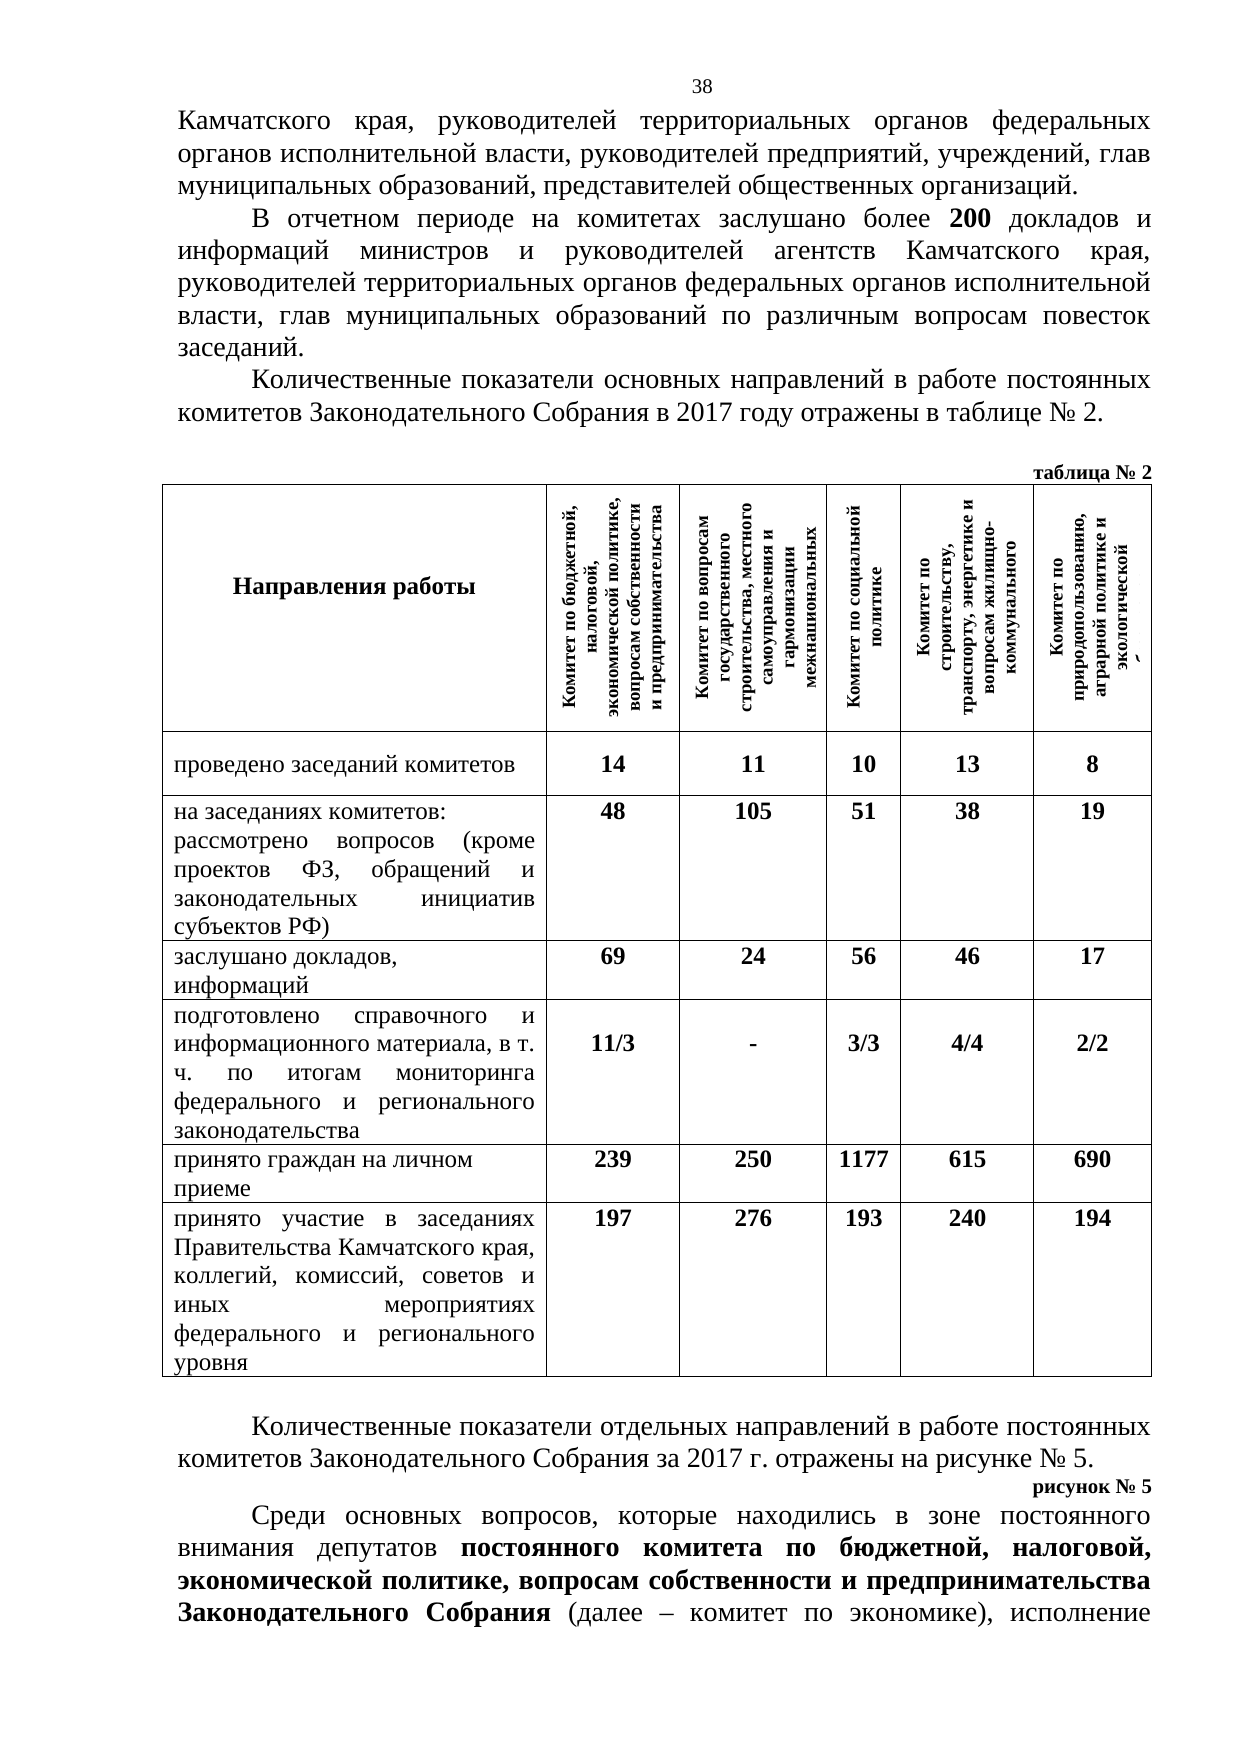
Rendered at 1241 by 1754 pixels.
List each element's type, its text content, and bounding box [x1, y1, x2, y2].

table_header Комитет по вопросам государственного строительства, местного самоуправления и гармонизации межнациональных отношений [680, 485, 826, 731]
table_cell 48 [547, 796, 679, 940]
table_header Комитет по социальной политике [827, 485, 900, 731]
table_cell принято граждан на личном приеме [163, 1145, 546, 1202]
table_cell 51 [827, 796, 900, 940]
table_cell 38 [901, 796, 1033, 940]
table_cell 17 [1034, 941, 1151, 999]
table_cell - [680, 1000, 826, 1143]
table_cell принято участие в заседаниях Правительства Камчатского края, коллегий, комиссий, советов и иных мероприятиях федерального и регионального уровня [163, 1203, 546, 1376]
table_cell 276 [680, 1203, 826, 1376]
table_cell 19 [1034, 796, 1151, 940]
table_cell 2/2 [1034, 1000, 1151, 1143]
table_header Направления работы [163, 485, 546, 731]
table_cell 8 [1034, 732, 1151, 795]
table_cell 250 [680, 1145, 826, 1202]
table_cell 14 [547, 732, 679, 795]
table_cell 194 [1034, 1203, 1151, 1376]
table_header Комитет по природопользованию, аграрной политике и экологической безопасности [1034, 485, 1151, 731]
table_cell 197 [547, 1203, 679, 1376]
text Количественные показатели отдельных направлений в работе постоянных комитетов Законодательного Собрания за 2017 г. отражены на рисунке № 5. [177, 1409, 1152, 1474]
text В отчетном периоде на комитетах заслушано более 200 докладов и информаций министров и руководителей агентств Камчатского края, руководителей территориальных органов федеральных органов исполнительной власти, глав муниципальных образований по различным вопросам повесток заседаний. [177, 201, 1152, 363]
table_cell 615 [901, 1145, 1033, 1202]
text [177, 103, 1152, 201]
table_cell 193 [827, 1203, 900, 1376]
table_cell 1177 [827, 1145, 900, 1202]
table_cell 11 [680, 732, 826, 795]
table_cell 240 [901, 1203, 1033, 1376]
table_cell 11/3 [547, 1000, 679, 1143]
table_cell 24 [680, 941, 826, 999]
table_cell на заседаниях комитетов: рассмотрено вопросов (кроме проектов ФЗ, обращений и законодательных инициатив субъектов РФ) [163, 796, 546, 940]
table_cell 10 [827, 732, 900, 795]
table_cell 4/4 [901, 1000, 1033, 1143]
text таблица № 2 [177, 460, 1152, 484]
text рисунок № 5 [177, 1474, 1152, 1498]
table_cell 690 [1034, 1145, 1151, 1202]
table_header Комитет по бюджетной, налоговой, экономической политике, вопросам собственности и предпринимательства [547, 485, 679, 731]
table_cell 3/3 [827, 1000, 900, 1143]
table_cell 239 [547, 1145, 679, 1202]
table_cell подготовлено справочного и информационного материала, в т. ч. по итогам мониторинга федерального и регионального законодательства [163, 1000, 546, 1143]
table_cell 13 [901, 732, 1033, 795]
table_cell 69 [547, 941, 679, 999]
table_cell заслушано докладов, информаций [163, 941, 546, 999]
table_header Комитет по строительству, транспорту, энергетике и вопросам жилищно-коммунального хозяйства [901, 485, 1033, 731]
table_cell проведено заседаний комитетов [163, 732, 546, 795]
text Количественные показатели основных направлений в работе постоянных комитетов Законодательного Собрания в 2017 году отражены в таблице № 2. [177, 363, 1152, 427]
table_cell 105 [680, 796, 826, 940]
table_cell 46 [901, 941, 1033, 999]
table_cell 56 [827, 941, 900, 999]
